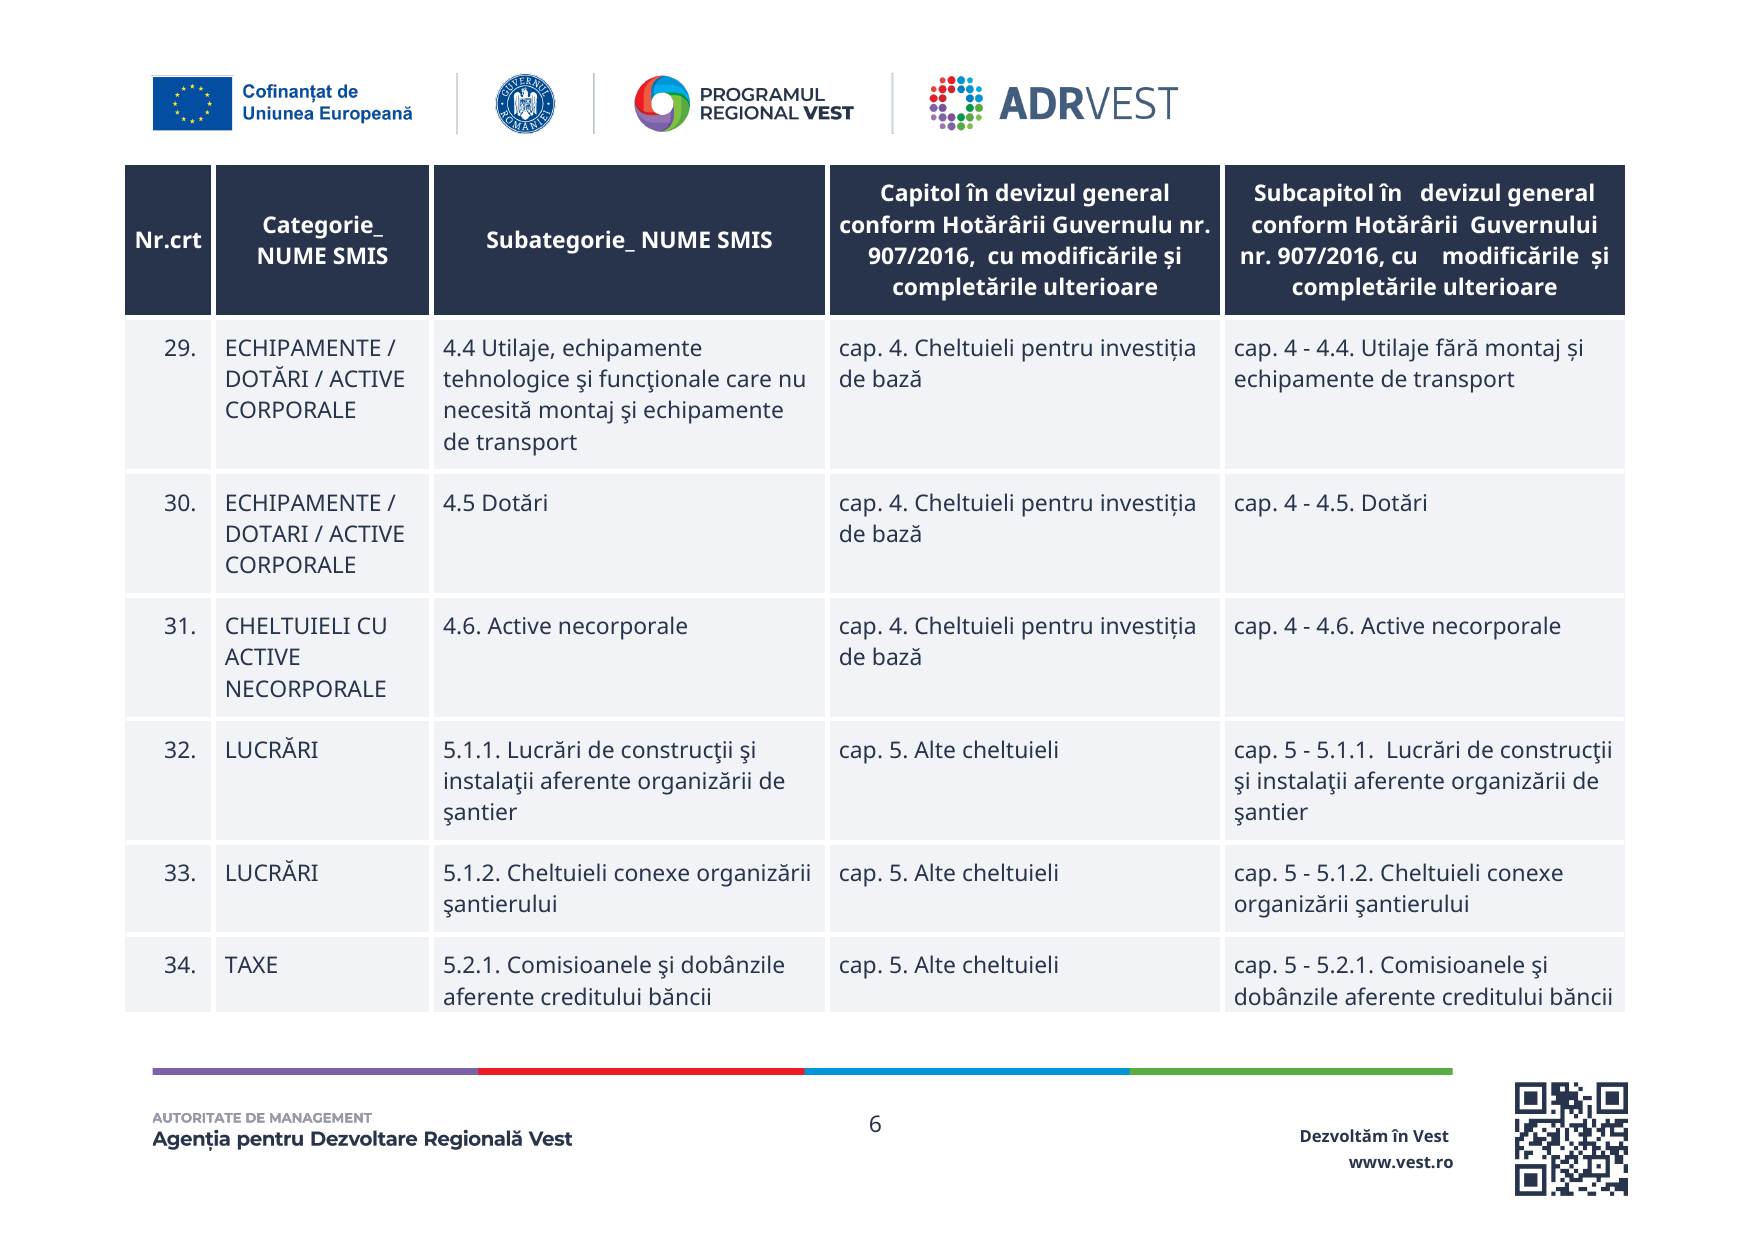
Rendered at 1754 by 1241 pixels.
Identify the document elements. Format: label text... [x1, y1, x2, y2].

table_header Categorie_ NUME SMIS [216, 165, 429, 315]
table_cell cap. 4 - 4.4. Utilaje fără montaj și echipamente de transport [1225, 315, 1625, 469]
table_cell [125, 594, 211, 716]
table_cell cap. 4 - 4.6. Active necorporale [1225, 593, 1625, 716]
table_cell 5.1.2. Cheltuieli conexe organizării şantierului [434, 845, 825, 932]
table_header Capitol în devizul general conform Hotărârii Guvernulu nr. 907/2016, cu modificările și completările ulterioare [830, 165, 1220, 315]
table_cell cap. 5 - 5.2.1. Comisioanele şi dobânzile aferente creditului băncii finanţatoare [1225, 932, 1625, 1012]
table_cell cap. 4. Cheltuieli pentru investiția de bază [830, 474, 1220, 593]
table_cell [125, 841, 211, 932]
table_cell cap. 5. Alte cheltuieli [830, 845, 1220, 932]
table_cell TAXE [216, 937, 429, 1012]
table_header Nr.crt [125, 165, 211, 315]
table_cell [125, 933, 211, 1012]
table_header Subategorie_ NUME SMIS [434, 165, 825, 315]
table_cell cap. 4. Cheltuieli pentru investiția de bază [830, 320, 1220, 469]
table_cell LUCRĂRI [216, 845, 429, 932]
table_cell 4.6. Active necorporale [434, 598, 825, 716]
picture [1506, 1073, 1637, 1205]
picture [151, 73, 1179, 134]
table_cell [125, 471, 211, 593]
table_cell cap. 4 - 4.5. Dotări [1225, 470, 1625, 593]
table_cell cap. 5 - 5.1.1. Lucrări de construcţii şi instalaţii aferente organizării de şantier [1225, 716, 1625, 840]
table_cell LUCRĂRI [216, 721, 429, 840]
table_cell 5.1.1. Lucrări de construcţii şi instalaţii aferente organizării de şantier [434, 721, 825, 840]
table_cell ECHIPAMENTE / DOTARI / ACTIVE CORPORALE [216, 474, 429, 593]
table_cell CHELTUIELI CU ACTIVE NECORPORALE [216, 598, 429, 716]
table_cell ECHIPAMENTE / DOTĂRI / ACTIVE CORPORALE [216, 320, 429, 469]
table_cell 5.2.1. Comisioanele şi dobânzile aferente creditului băncii finanţatoare [434, 937, 825, 1012]
table_header Subcapitol în devizul general conform Hotărârii Guvernului nr. 907/2016, cu modificările și completările ulterioare [1225, 165, 1625, 315]
table_cell cap. 5 - 5.1.2. Cheltuieli conexe organizării şantierului [1225, 840, 1625, 932]
table_cell [125, 316, 211, 469]
table_cell cap. 4. Cheltuieli pentru investiția de bază [830, 598, 1220, 716]
table_cell [125, 718, 211, 840]
table_cell cap. 5. Alte cheltuieli [830, 937, 1220, 1012]
table_cell cap. 5. Alte cheltuieli [830, 721, 1220, 840]
table_cell 4.5 Dotări [434, 474, 825, 593]
table_cell 4.4 Utilaje, echipamente tehnologice şi funcţionale care nu necesită montaj şi echipamente de transport [434, 320, 825, 469]
